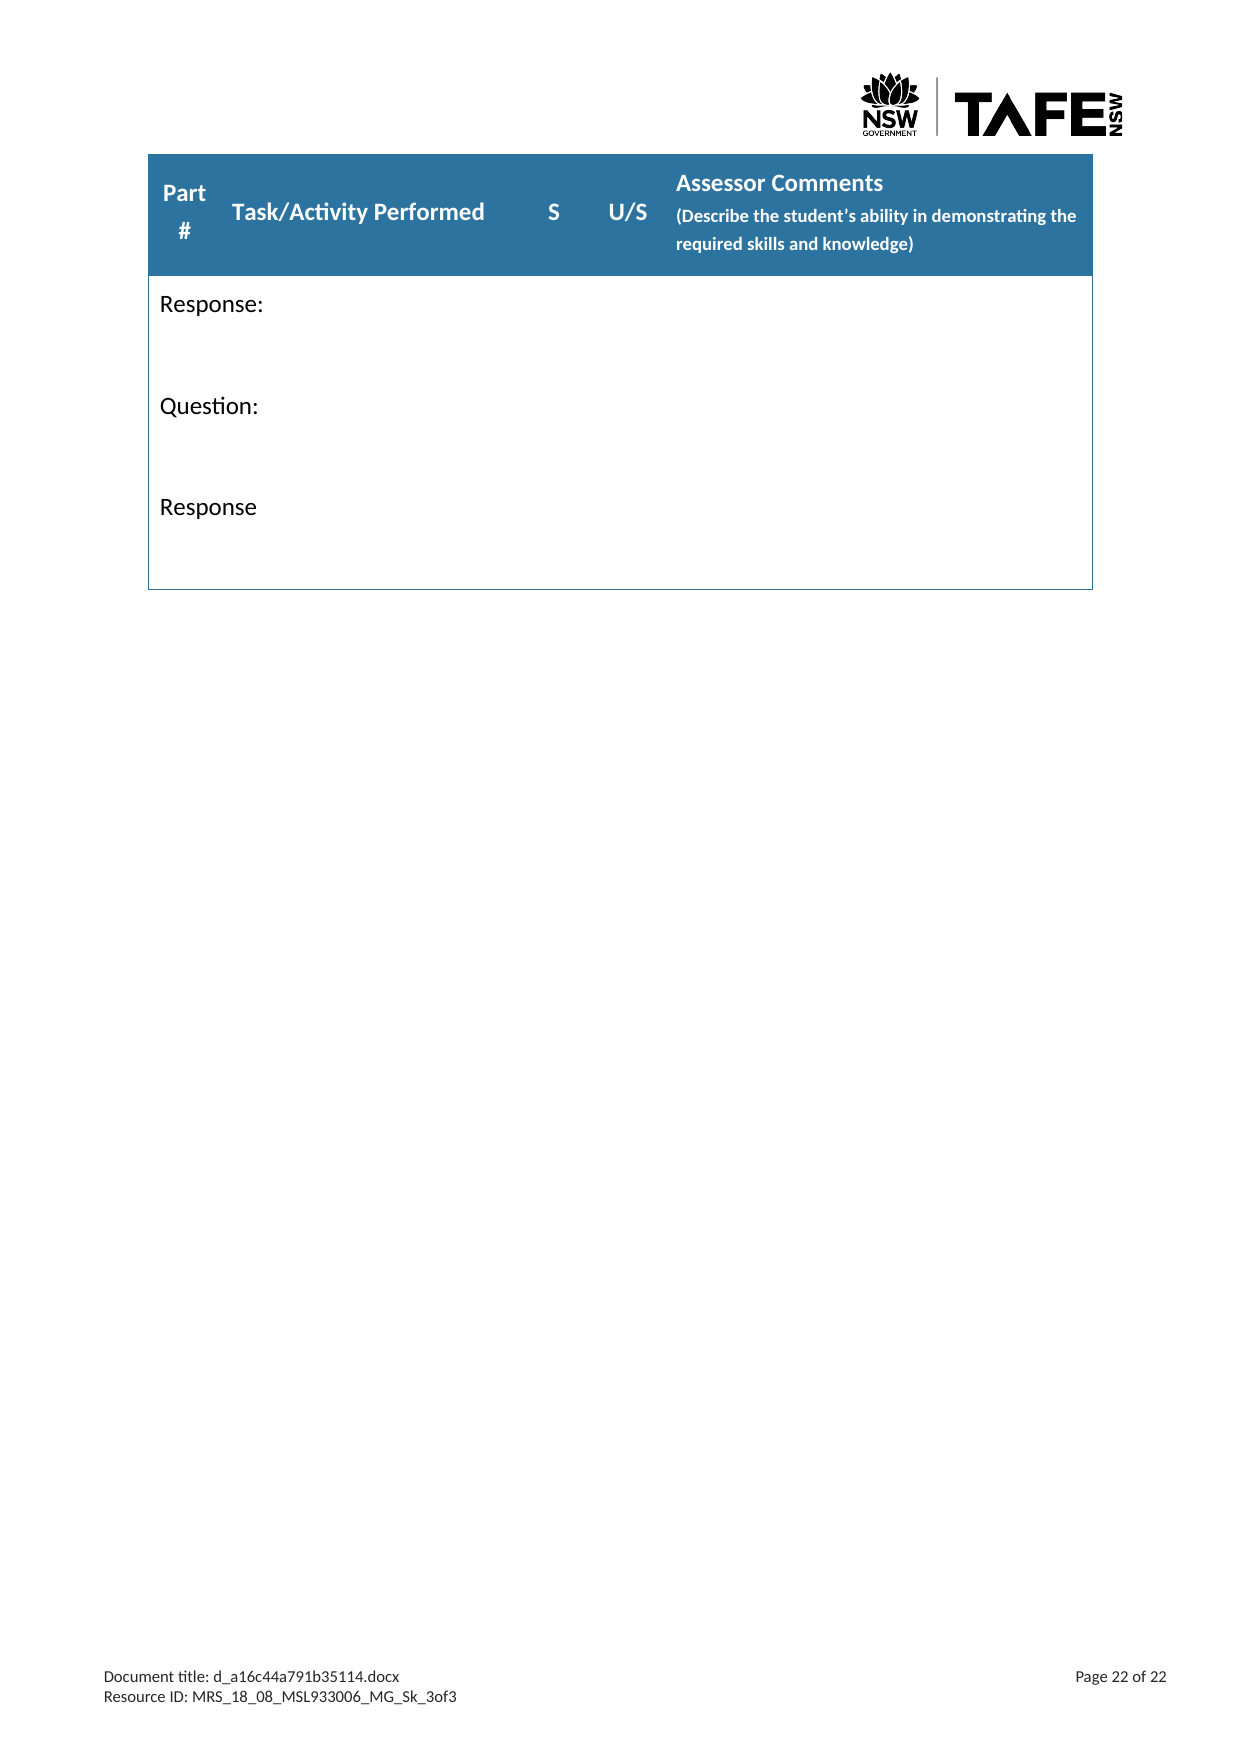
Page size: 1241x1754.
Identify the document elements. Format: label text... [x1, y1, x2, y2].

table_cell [149, 276, 1092, 589]
table_header Assessor Comments (Describe the student’s ability in demonstrating the required skills and knowledge) [665, 155, 1092, 275]
picture [861, 71, 1123, 137]
table_header U/S [591, 155, 664, 275]
table_header Task/Activity Performed [221, 155, 516, 275]
table_header Part # [149, 155, 220, 275]
table_header S [517, 155, 590, 275]
